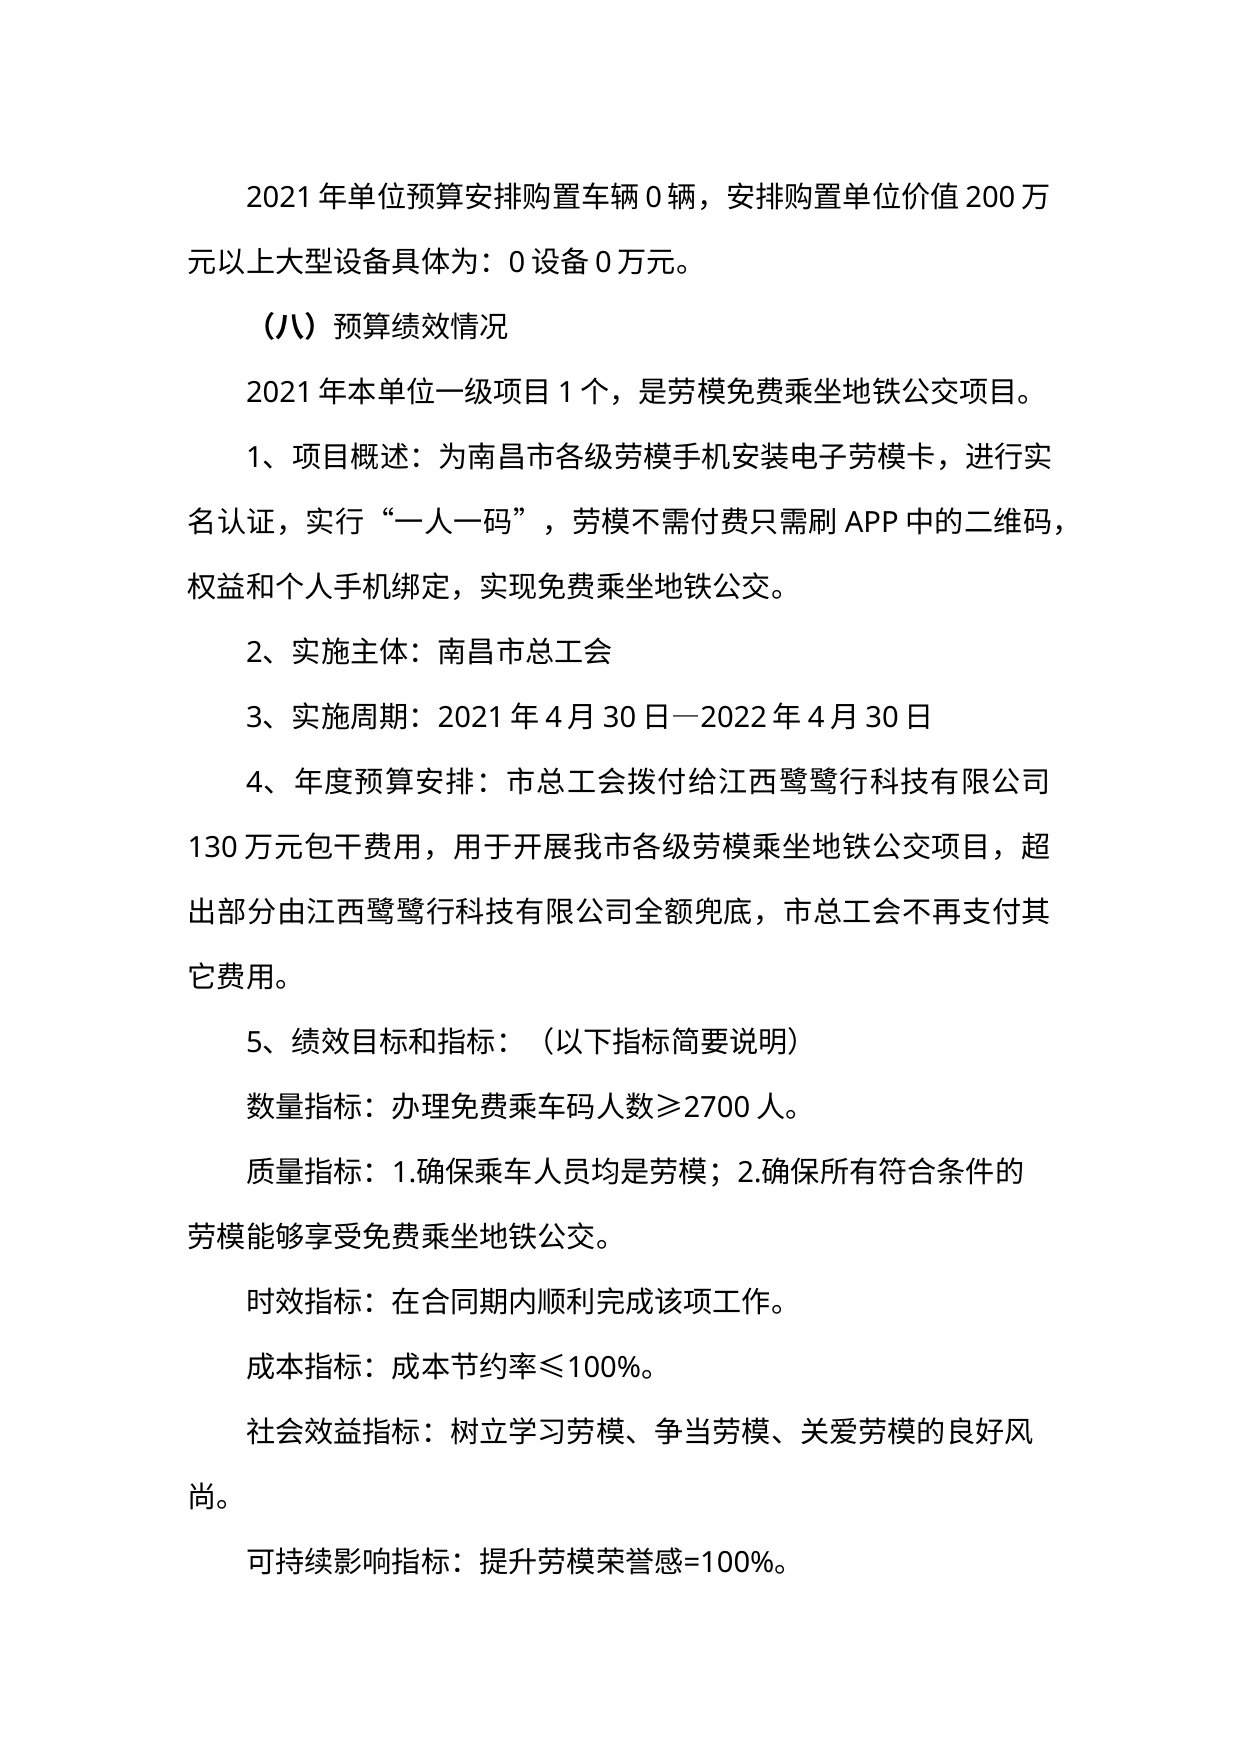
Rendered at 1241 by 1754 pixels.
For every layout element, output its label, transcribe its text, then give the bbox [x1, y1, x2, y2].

text 5、绩效目标和指标：（以下指标简要说明） [187, 1007, 1053, 1072]
text 社会效益指标：树立学习劳模、争当劳模、关爱劳模的良好风尚。 [187, 1397, 1053, 1527]
text （八）预算绩效情况 [187, 292, 1053, 357]
text 2、实施主体：南昌市总工会 [187, 617, 1053, 682]
text 数量指标：办理免费乘车码人数≥2700人。 [187, 1072, 1053, 1137]
text 3、实施周期：2021年4月30日—2022年4月30日 [187, 682, 1053, 747]
text 可持续影响指标：提升劳模荣誉感=100%。 [187, 1527, 1053, 1592]
text 2021年本单位一级项目1个，是劳模免费乘坐地铁公交项目。 [187, 357, 1053, 422]
text 2021年单位预算安排购置车辆0辆，安排购置单位价值200万元以上大型设备具体为：0设备0万元。 [187, 162, 1053, 292]
text 时效指标：在合同期内顺利完成该项工作。 [187, 1267, 1053, 1332]
text 1、项目概述：为南昌市各级劳模手机安装电子劳模卡，进行实名认证，实行“一人一码”，劳模不需付费只需刷APP中的二维码，权益和个人手机绑定，实现免费乘坐地铁公交。 [187, 422, 1053, 617]
text 4、年度预算安排：市总工会拨付给江西鹭鹭行科技有限公司130万元包干费用，用于开展我市各级劳模乘坐地铁公交项目，超出部分由江西鹭鹭行科技有限公司全额兜底，市总工会不再支付其它费用。 [187, 747, 1053, 1007]
text 质量指标：1.确保乘车人员均是劳模；2.确保所有符合条件的劳模能够享受免费乘坐地铁公交。 [187, 1137, 1053, 1267]
text 成本指标：成本节约率≤100%。 [187, 1332, 1053, 1397]
